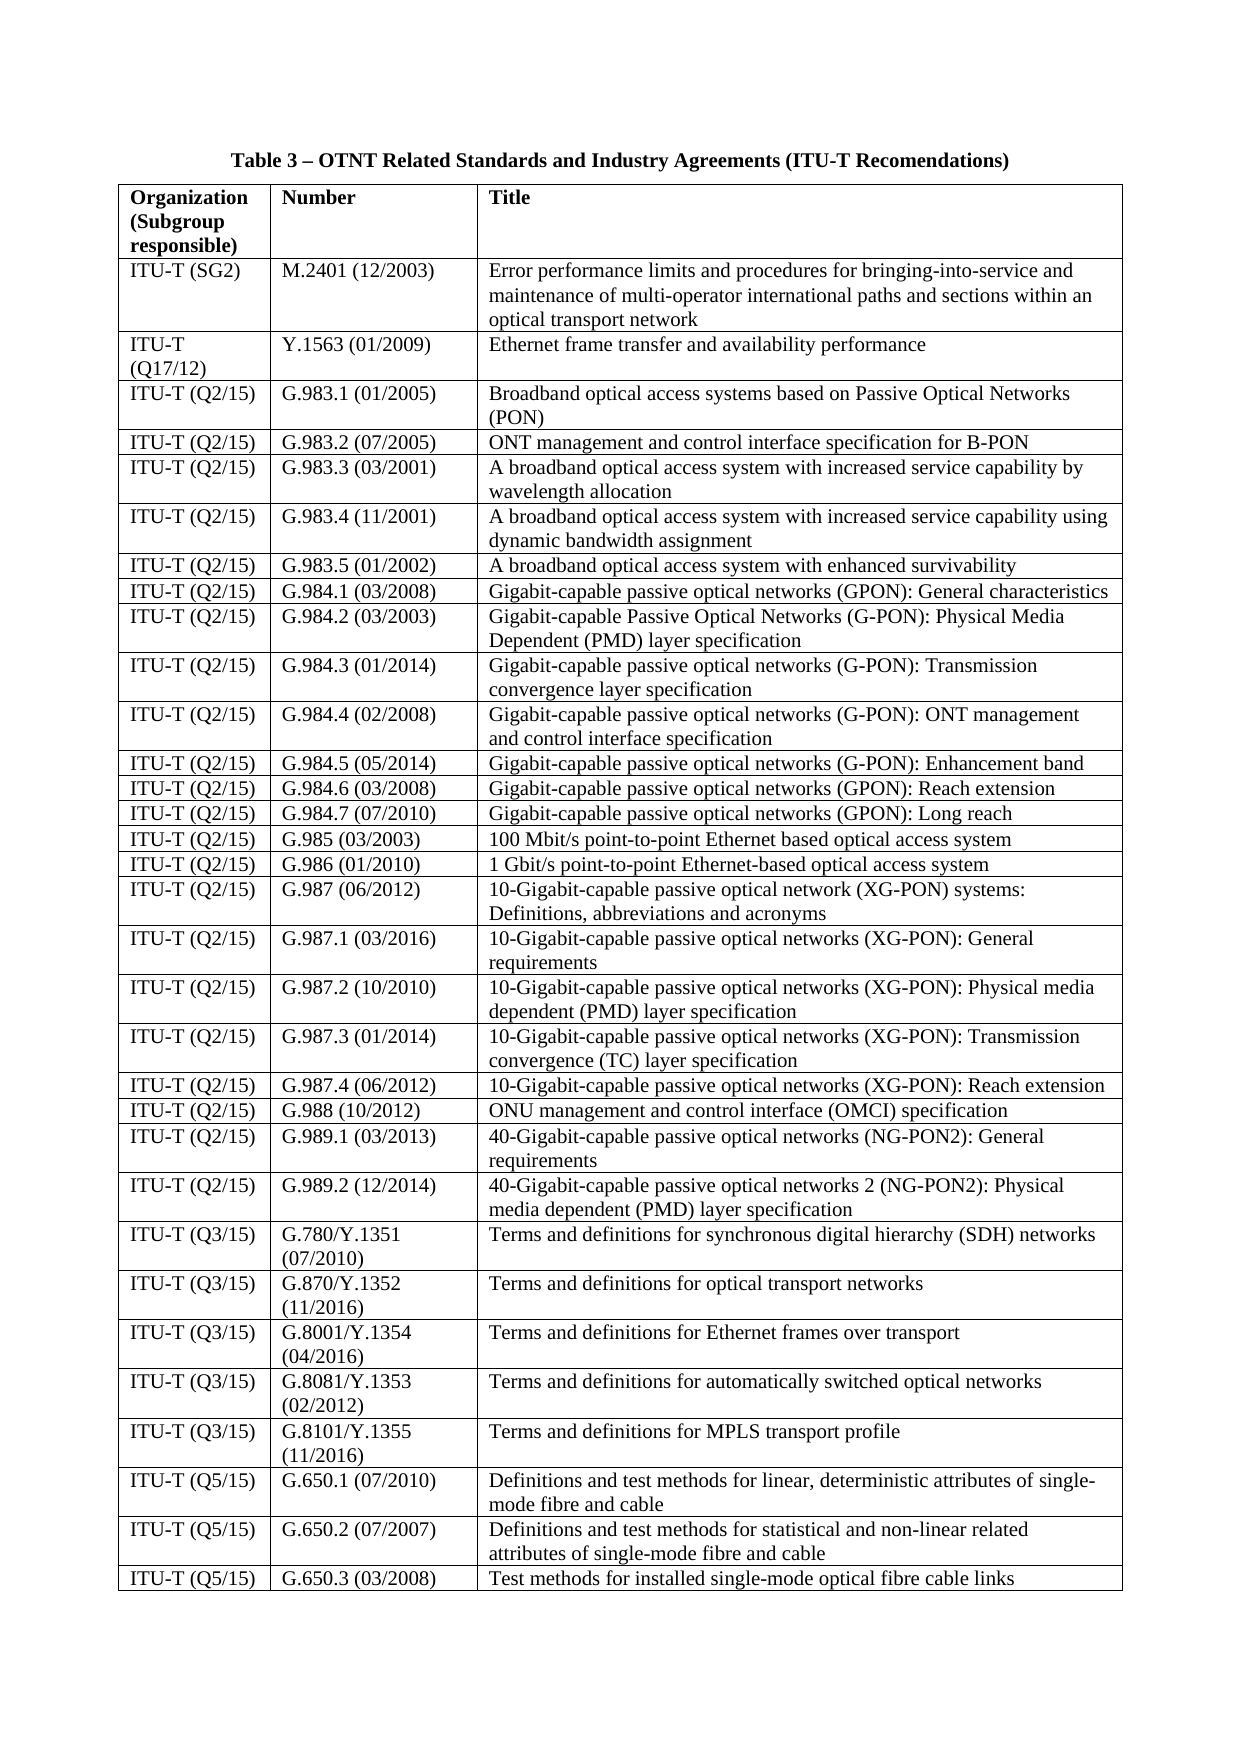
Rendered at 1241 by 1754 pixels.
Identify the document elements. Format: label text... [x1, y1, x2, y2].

table_cell G.987.1 (03/2016) [271, 926, 477, 974]
table_cell 40-Gigabit-capable passive optical networks (NG-PON2): General requirements [478, 1124, 1122, 1172]
table_cell ITU-T (Q2/15) [119, 579, 270, 603]
table_cell Terms and definitions for optical transport networks [478, 1271, 1122, 1319]
table_cell G.870/Y.1352 (11/2016) [271, 1271, 477, 1319]
table_cell ITU-T (Q2/15) [119, 702, 270, 750]
table_cell 10-Gigabit-capable passive optical networks (XG-PON): Transmission convergence (TC) layer specification [478, 1024, 1122, 1072]
table_cell ITU-T (Q3/15) [119, 1369, 270, 1417]
table_cell ITU-T (Q2/15) [119, 604, 270, 652]
table_cell ITU-T (Q2/15) [119, 554, 270, 577]
table_cell Gigabit-capable passive optical networks (G-PON): Enhancement band [478, 751, 1122, 775]
table_cell ITU-T (Q2/15) [119, 877, 270, 925]
table_cell Gigabit-capable Passive Optical Networks (G-PON): Physical Media Dependent (PMD) layer specification [478, 604, 1122, 652]
table_cell ITU-T (Q3/15) [119, 1320, 270, 1368]
table_cell 40-Gigabit-capable passive optical networks 2 (NG-PON2): Physical media dependent (PMD) layer specification [478, 1173, 1122, 1221]
table_cell 1 Gbit/s point-to-point Ethernet-based optical access system [478, 852, 1122, 876]
table_cell G.8081/Y.1353 (02/2012) [271, 1369, 477, 1417]
table_cell ITU-T (Q2/15) [119, 504, 270, 552]
table_cell G.986 (01/2010) [271, 852, 477, 876]
table_cell Definitions and test methods for linear, deterministic attributes of single-mode fibre and cable [478, 1468, 1122, 1516]
table_cell G.780/Y.1351 (07/2010) [271, 1222, 477, 1270]
table_cell ITU-T (Q2/15) [119, 926, 270, 974]
table_cell ITU-T (Q5/15) [119, 1566, 270, 1590]
table_cell ITU-T (Q2/15) [119, 1124, 270, 1172]
table_cell G.987.4 (06/2012) [271, 1073, 477, 1097]
table_header Organization (Subgroup responsible) [119, 185, 270, 257]
table_cell Terms and definitions for MPLS transport profile [478, 1419, 1122, 1467]
table_cell 10-Gigabit-capable passive optical networks (XG-PON): Physical media dependent (PMD) layer specification [478, 975, 1122, 1023]
table_cell Gigabit-capable passive optical networks (GPON): General characteristics [478, 579, 1122, 603]
table_cell ITU-T (SG2) [119, 259, 270, 331]
table_cell ITU-T (Q3/15) [119, 1419, 270, 1467]
table_cell Terms and definitions for synchronous digital hierarchy (SDH) networks [478, 1222, 1122, 1270]
table_cell G.983.1 (01/2005) [271, 381, 477, 429]
table_cell G.984.7 (07/2010) [271, 801, 477, 825]
table_cell Y.1563 (01/2009) [271, 332, 477, 380]
table_cell G.983.5 (01/2002) [271, 554, 477, 577]
table_cell M.2401 (12/2003) [271, 259, 477, 331]
table_cell A broadband optical access system with enhanced survivability [478, 554, 1122, 577]
table_header Number [271, 185, 477, 257]
table_cell G.987 (06/2012) [271, 877, 477, 925]
table_cell ITU-T (Q2/15) [119, 751, 270, 775]
table_cell Error performance limits and procedures for bringing-into-service and maintenance of multi-operator international paths and sections within an optical transport network [478, 259, 1122, 331]
table_cell ITU-T (Q2/15) [119, 776, 270, 800]
table_cell ITU-T (Q2/15) [119, 455, 270, 503]
table_cell ITU-T (Q2/15) [119, 1024, 270, 1072]
table_cell Terms and definitions for automatically switched optical networks [478, 1369, 1122, 1417]
table_cell ITU-T (Q5/15) [119, 1517, 270, 1565]
table_cell G.987.2 (10/2010) [271, 975, 477, 1023]
table_cell G.985 (03/2003) [271, 826, 477, 851]
table_cell ITU-T (Q2/15) [119, 801, 270, 825]
table_cell ITU-T (Q2/15) [119, 975, 270, 1023]
table_cell G.984.4 (02/2008) [271, 702, 477, 750]
table_cell ITU-T (Q3/15) [119, 1271, 270, 1319]
table_cell G.984.6 (03/2008) [271, 776, 477, 800]
table_cell A broadband optical access system with increased service capability using dynamic bandwidth assignment [478, 504, 1122, 552]
table_cell G.984.1 (03/2008) [271, 579, 477, 603]
table_cell Definitions and test methods for statistical and non-linear related attributes of single-mode fibre and cable [478, 1517, 1122, 1565]
table_cell 10-Gigabit-capable passive optical network (XG-PON) systems: Definitions, abbreviations and acronyms [478, 877, 1122, 925]
table_cell G.650.3 (03/2008) [271, 1566, 477, 1590]
table_cell G.987.3 (01/2014) [271, 1024, 477, 1072]
table_cell 100 Mbit/s point-to-point Ethernet based optical access system [478, 826, 1122, 851]
table_cell 10-Gigabit-capable passive optical networks (XG-PON): Reach extension [478, 1073, 1122, 1097]
table_cell G.650.2 (07/2007) [271, 1517, 477, 1565]
table_cell G.984.2 (03/2003) [271, 604, 477, 652]
table_cell Terms and definitions for Ethernet frames over transport [478, 1320, 1122, 1368]
table_cell Gigabit-capable passive optical networks (G-PON): ONT management and control interface specification [478, 702, 1122, 750]
table_cell G.989.2 (12/2014) [271, 1173, 477, 1221]
table_cell ITU-T (Q2/15) [119, 653, 270, 701]
table_cell Gigabit-capable passive optical networks (GPON): Long reach [478, 801, 1122, 825]
table_cell G.983.3 (03/2001) [271, 455, 477, 503]
table_cell ITU-T (Q2/15) [119, 826, 270, 851]
table_cell ITU-T (Q2/15) [119, 430, 270, 454]
table_cell Broadband optical access systems based on Passive Optical Networks (PON) [478, 381, 1122, 429]
table_cell ITU-T (Q2/15) [119, 1099, 270, 1122]
table_cell Gigabit-capable passive optical networks (G-PON): Transmission convergence layer specification [478, 653, 1122, 701]
table_cell G.8001/Y.1354 (04/2016) [271, 1320, 477, 1368]
table_cell ITU-T (Q3/15) [119, 1222, 270, 1270]
table_cell G.988 (10/2012) [271, 1099, 477, 1122]
table_cell ITU-T (Q17/12) [119, 332, 270, 380]
table_cell Ethernet frame transfer and availability performance [478, 332, 1122, 380]
table_cell Gigabit-capable passive optical networks (GPON): Reach extension [478, 776, 1122, 800]
table_cell G.984.3 (01/2014) [271, 653, 477, 701]
table_cell ITU-T (Q5/15) [119, 1468, 270, 1516]
table_cell G.650.1 (07/2010) [271, 1468, 477, 1516]
table_cell G.8101/Y.1355 (11/2016) [271, 1419, 477, 1467]
table_cell G.989.1 (03/2013) [271, 1124, 477, 1172]
table_cell Test methods for installed single-mode optical fibre cable links [478, 1566, 1122, 1590]
table_cell ITU-T (Q2/15) [119, 1073, 270, 1097]
table_cell A broadband optical access system with increased service capability by wavelength allocation [478, 455, 1122, 503]
table_cell ITU-T (Q2/15) [119, 381, 270, 429]
table_cell G.983.2 (07/2005) [271, 430, 477, 454]
table_cell 10-Gigabit-capable passive optical networks (XG-PON): General requirements [478, 926, 1122, 974]
table_cell G.983.4 (11/2001) [271, 504, 477, 552]
table_cell ONT management and control interface specification for B-PON [478, 430, 1122, 454]
table_cell ONU management and control interface (OMCI) specification [478, 1099, 1122, 1122]
table_header Title [478, 185, 1122, 257]
table_cell ITU-T (Q2/15) [119, 1173, 270, 1221]
table_cell ITU-T (Q2/15) [119, 852, 270, 876]
table_cell G.984.5 (05/2014) [271, 751, 477, 775]
